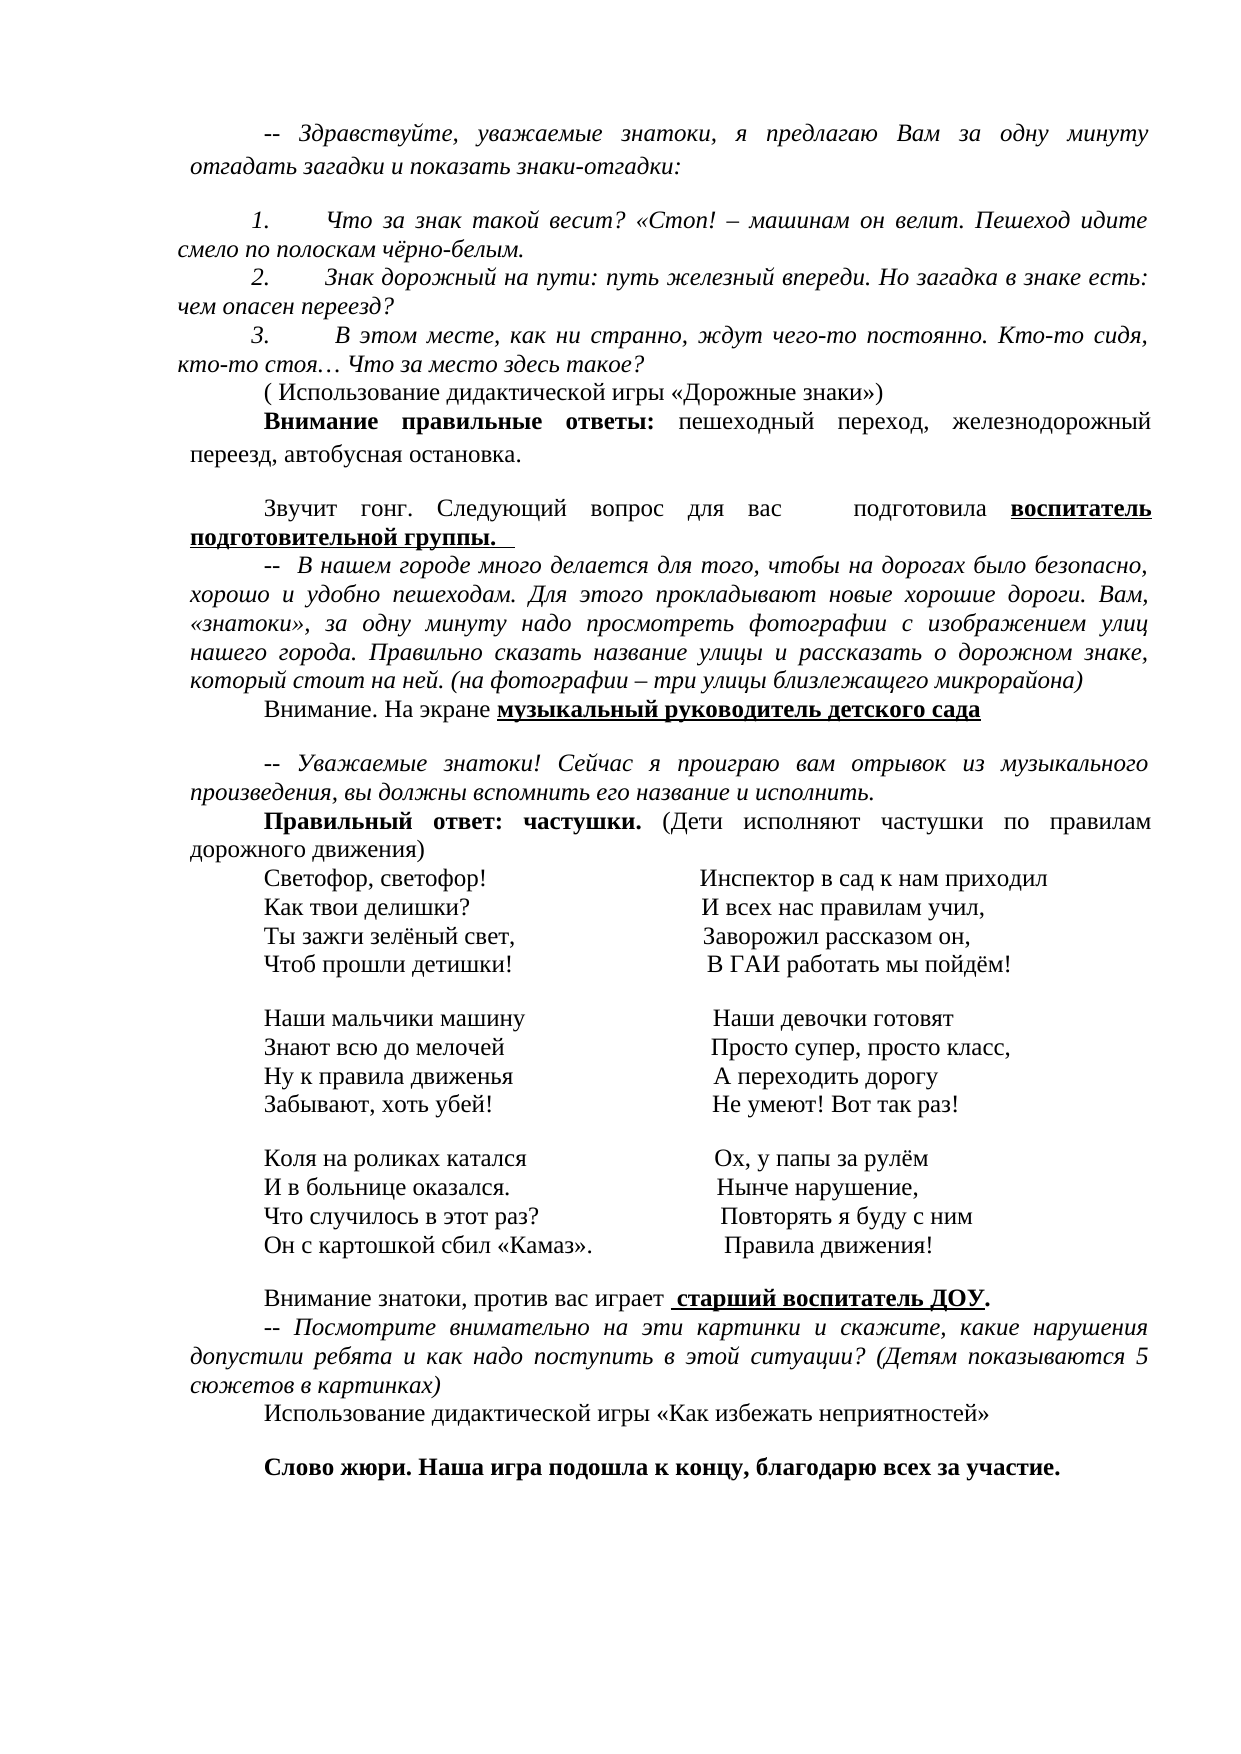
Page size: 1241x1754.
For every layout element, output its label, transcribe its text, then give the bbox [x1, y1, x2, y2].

text Правильный ответ: частушки. (Дети исполняют частушки по правилам дорожного движения) [190, 806, 1152, 863]
text Коля на роликах катался Ох, у папы за рулём [190, 1143, 1152, 1172]
text Использование дидактической игры «Как избежать неприятностей» [190, 1398, 1152, 1427]
text Он с картошкой сбил «Камаз». Правила движения! [190, 1230, 1152, 1258]
text ( Использование дидактической игры «Дорожные знаки») [190, 377, 1152, 406]
text Внимание знатоки, против вас играет старший воспитатель ДОУ. [190, 1283, 1152, 1312]
text Как твои делишки? И всех нас правилам учил, [190, 892, 1152, 921]
text Светофор, светофор! Инспектор в сад к нам приходил [190, 863, 1152, 892]
text Забывают, хоть убей! Не умеют! Вот так раз! [190, 1089, 1152, 1118]
text Наши мальчики машину Наши девочки готовят [190, 1003, 1152, 1032]
text -- Уважаемые знатоки! Сейчас я проиграю вам отрывок из музыкального произведения, вы должны вспомнить его название и исполнить. [190, 748, 1152, 806]
text -- В нашем городе много делается для того, чтобы на дорогах было безопасно, хорошо и удобно пешеходам. Для этого прокладывают новые хорошие дороги. Вам, «знатоки», за одну минуту надо просмотреть фотографии с изображением улиц нашего города. Правильно сказать название улицы и рассказать о дорожном знаке, который стоит на ней. (на фотографии – три улицы близлежащего микрорайона) [190, 551, 1152, 694]
text -- Посмотрите внимательно на эти картинки и скажите, какие нарушения допустили ребята и как надо поступить в этой ситуации? (Детям показываются 5 сюжетов в картинках) [190, 1312, 1152, 1398]
text Слово жюри. Наша игра подошла к концу, благодарю всех за участие. [190, 1452, 1152, 1481]
text Внимание. На экране музыкальный руководитель детского сада [190, 694, 1152, 723]
list Что за знак такой весит? «Стоп! – машинам он велит. Пешеход идите смело по полоскам чёрно-белым. [177, 205, 1152, 262]
text Чтоб прошли детишки! В ГАИ работать мы пойдём! [190, 949, 1152, 978]
list Знак дорожный на пути: путь железный впереди. Но загадка в знаке есть: чем опасен переезд? [177, 262, 1152, 320]
text Ну к правила движенья А переходить дорогу [190, 1061, 1152, 1089]
text Звучит гонг. Следующий вопрос для вас подготовила воспитатель подготовительной группы. [190, 493, 1152, 551]
text Ты зажги зелёный свет, Заворожил рассказом он, [190, 921, 1152, 949]
text Внимание правильные ответы: пешеходный переход, железнодорожный переезд, автобусная остановка. [190, 406, 1152, 468]
list В этом месте, как ни странно, ждут чего-то постоянно. Кто-то сидя, кто-то стоя… Что за место здесь такое? [177, 320, 1152, 377]
text И в больнице оказался. Нынче нарушение, [190, 1172, 1152, 1201]
text Что случилось в этот раз? Повторять я буду с ним [190, 1201, 1152, 1230]
text Знают всю до мелочей Просто супер, просто класс, [190, 1032, 1152, 1061]
text -- Здравствуйте, уважаемые знатоки, я предлагаю Вам за одну минуту отгадать загадки и показать знаки-отгадки: [190, 118, 1152, 180]
